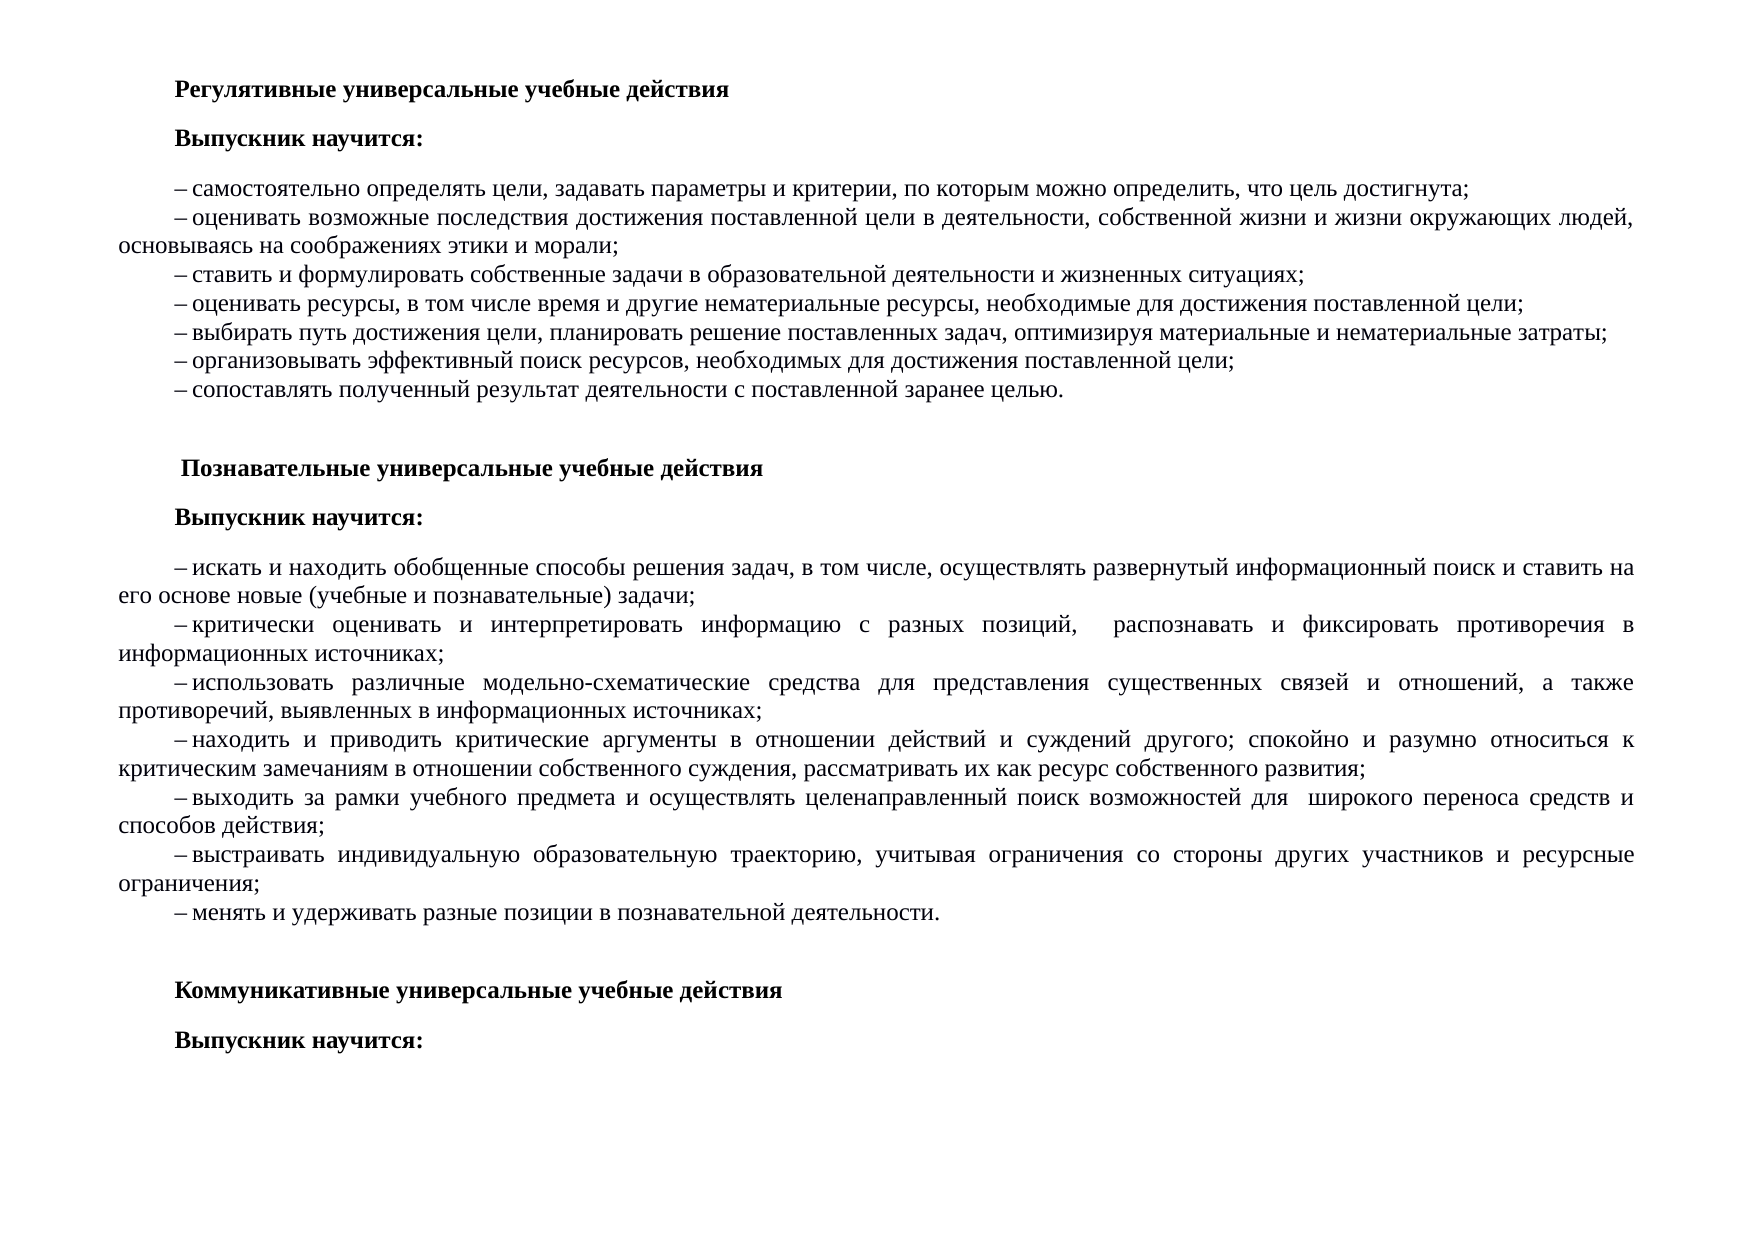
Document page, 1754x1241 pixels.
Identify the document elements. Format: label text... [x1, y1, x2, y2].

text Выпускник научится: [118, 123, 1636, 152]
list выходить за рамки учебного предмета и осуществлять целенаправленный поиск возможностей для широкого переноса средств и способов действия; [118, 782, 1636, 839]
list самостоятельно определять цели, задавать параметры и критерии, по которым можно определить, что цель достигнута; [118, 173, 1636, 202]
list находить и приводить критические аргументы в отношении действий и суждений другого; спокойно и разумно относиться к критическим замечаниям в отношении собственного суждения, рассматривать их как ресурс собственного развития; [118, 724, 1636, 782]
text Коммуникативные универсальные учебные действия [174, 975, 1636, 1004]
list оценивать ресурсы, в том числе время и другие нематериальные ресурсы, необходимые для достижения поставленной цели; [118, 288, 1636, 317]
list искать и находить обобщенные способы решения задач, в том числе, осуществлять развернутый информационный поиск и ставить на его основе новые (учебные и познавательные) задачи; [118, 552, 1636, 609]
list сопоставлять полученный результат деятельности с поставленной заранее целью. [118, 374, 1636, 403]
text Выпускник научится: [118, 502, 1636, 531]
list выстраивать индивидуальную образовательную траекторию, учитывая ограничения со стороны других участников и ресурсные ограничения; [118, 839, 1636, 897]
list использовать различные модельно-схематические средства для представления существенных связей и отношений, а также противоречий, выявленных в информационных источниках; [118, 667, 1636, 724]
text Познавательные универсальные учебные действия [118, 453, 1636, 481]
text Регулятивные универсальные учебные действия [174, 74, 1636, 103]
list ставить и формулировать собственные задачи в образовательной деятельности и жизненных ситуациях; [118, 259, 1636, 288]
list менять и удерживать разные позиции в познавательной деятельности. [118, 897, 1636, 926]
list выбирать путь достижения цели, планировать решение поставленных задач, оптимизируя материальные и нематериальные затраты; [118, 317, 1636, 346]
text Выпускник научится: [118, 1025, 1636, 1053]
list критически оценивать и интерпретировать информацию с разных позиций, распознавать и фиксировать противоречия в информационных источниках; [118, 609, 1636, 667]
list оценивать возможные последствия достижения поставленной цели в деятельности, собственной жизни и жизни окружающих людей, основываясь на соображениях этики и морали; [118, 202, 1636, 259]
list организовывать эффективный поиск ресурсов, необходимых для достижения поставленной цели; [118, 346, 1636, 374]
